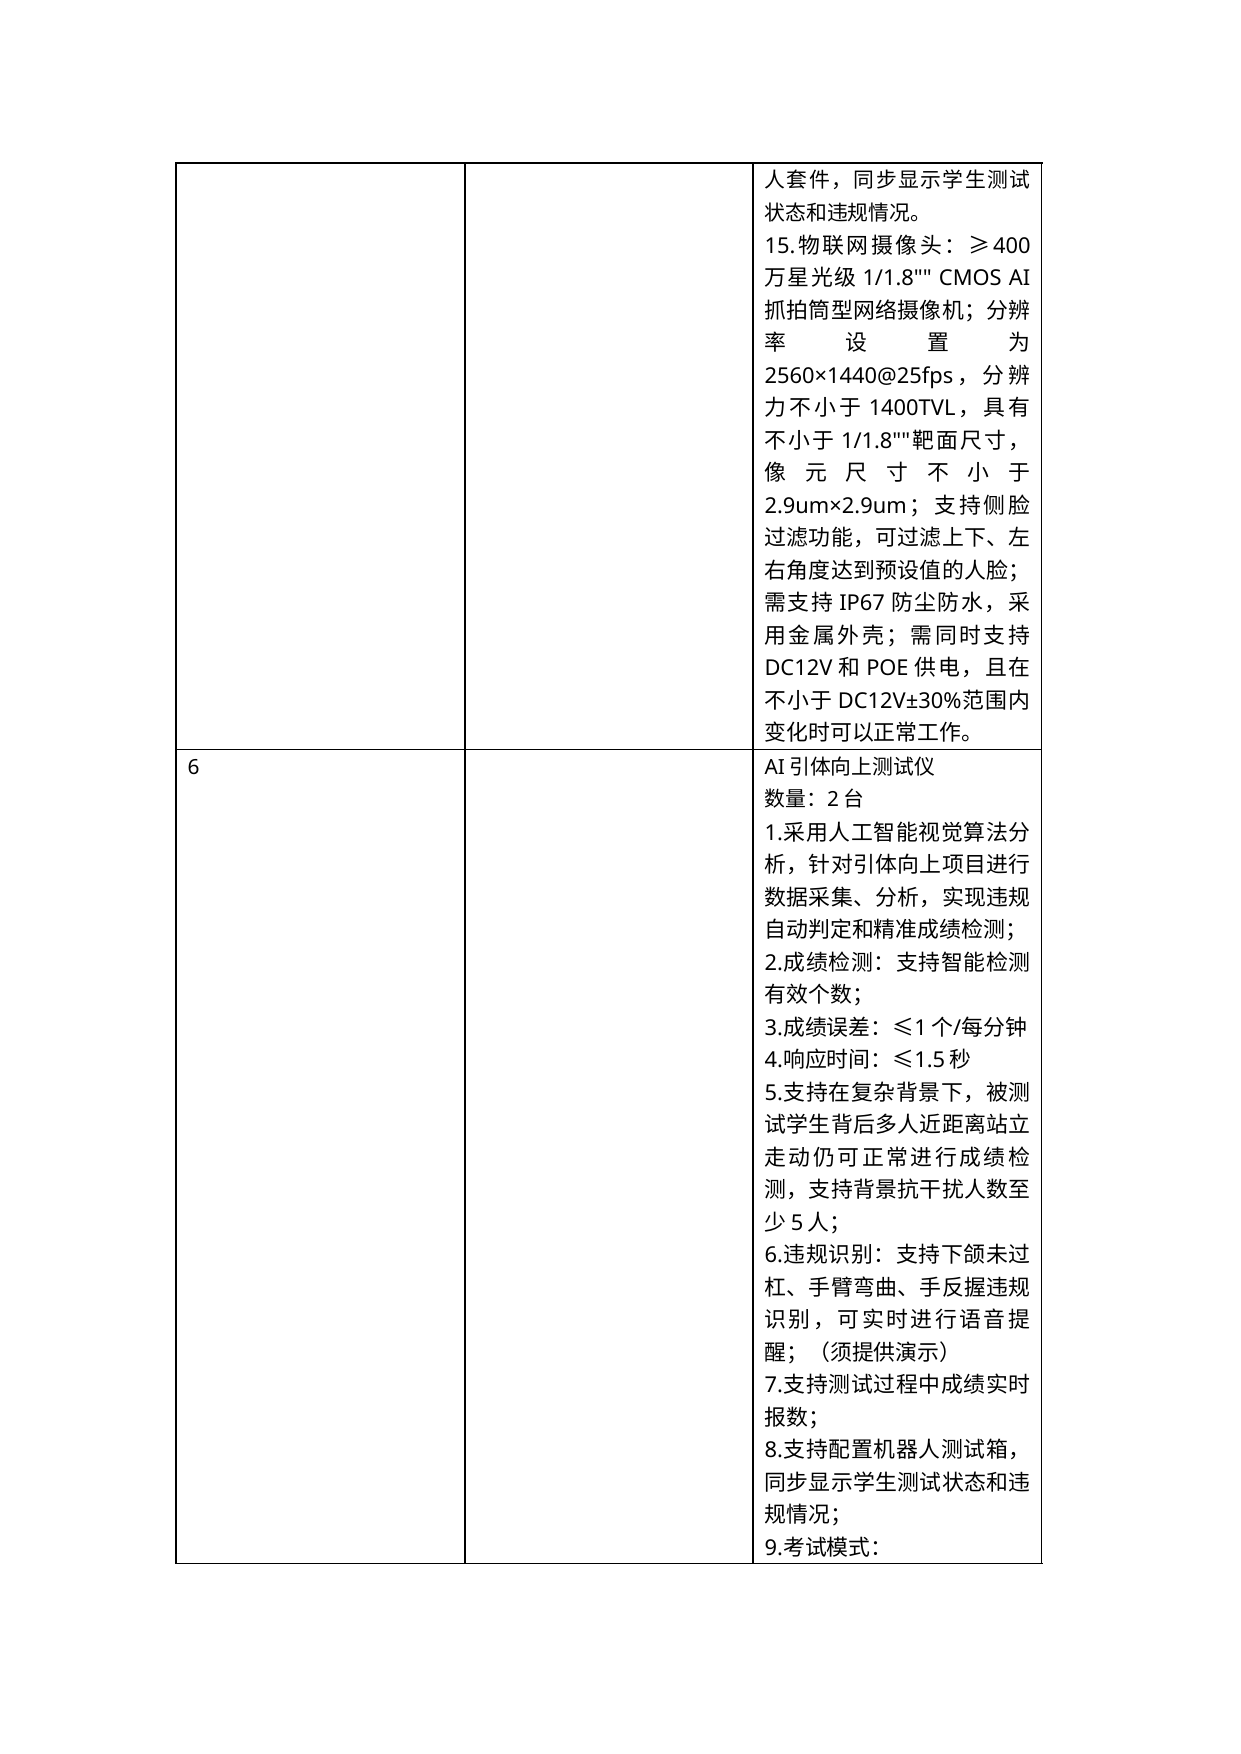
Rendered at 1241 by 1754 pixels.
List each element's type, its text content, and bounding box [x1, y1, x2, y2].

table_cell [466, 750, 752, 1563]
table_cell [466, 164, 752, 748]
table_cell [754, 164, 1041, 748]
table_cell 5 [177, 164, 464, 748]
table_cell 6 [177, 750, 464, 1563]
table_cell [754, 750, 1041, 1563]
